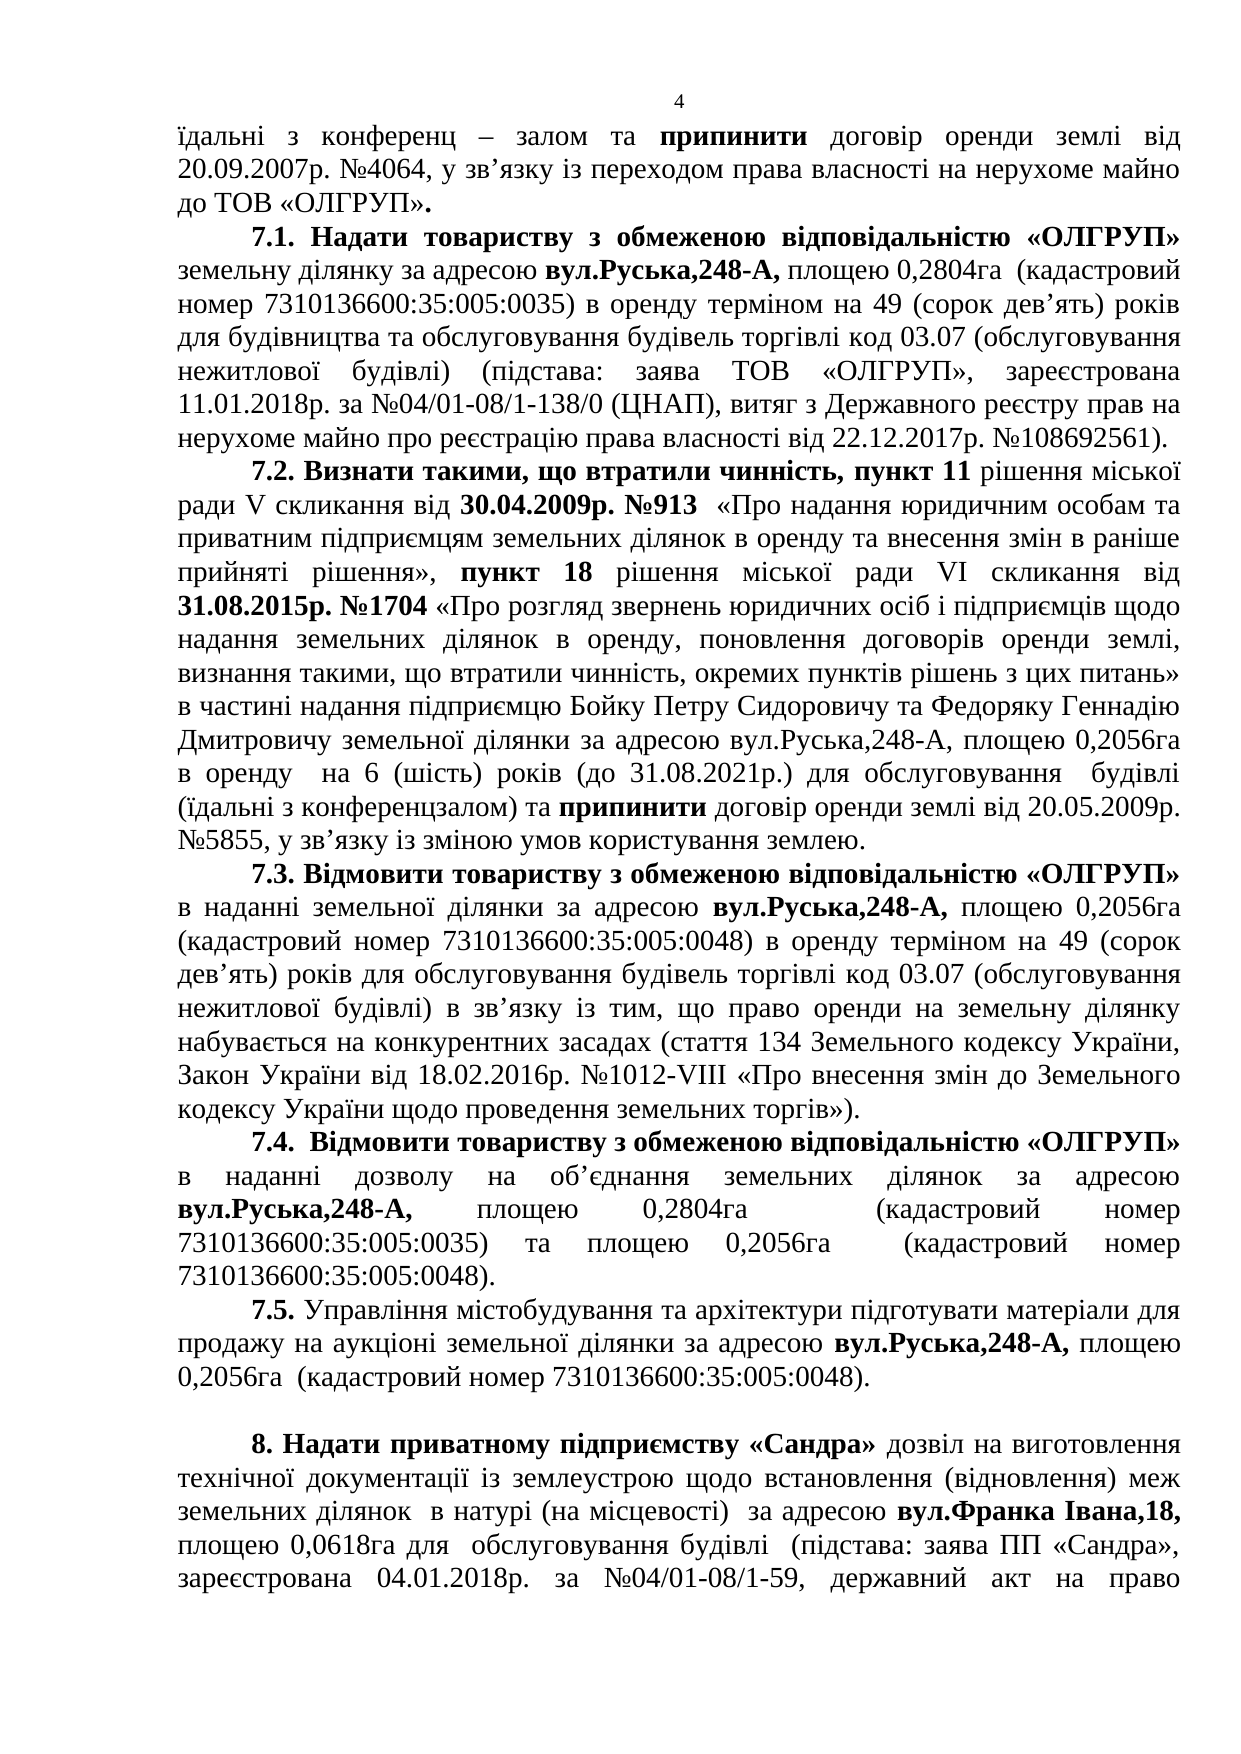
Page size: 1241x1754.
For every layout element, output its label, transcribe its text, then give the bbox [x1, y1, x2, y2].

text 7.1. Надати товариству з обмеженою відповідальністю «ОЛГРУП» земельну ділянку за адресою вул.Руська,248-А, площею 0,2804га (кадастровий номер 7310136600:35:005:0035) в оренду терміном на 49 (сорок дев’ять) років для будівництва та обслуговування будівель торгівлі код 03.07 (обслуговування нежитлової будівлі) (підстава: заява ТОВ «ОЛГРУП», зареєстрована 11.01.2018р. за №04/01-08/1-138/0 (ЦНАП), витяг з Державного реєстру прав на нерухоме майно про реєстрацію права власності від 22.12.2017р. №108692561). [177, 219, 1181, 453]
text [177, 118, 1181, 219]
text 7.5. Управління містобудування та архітектури підготувати матеріали для продажу на аукціоні земельної ділянки за адресою вул.Руська,248-А, площею 0,2056га (кадастровий номер 7310136600:35:005:0048). [177, 1292, 1181, 1393]
text 7.3. Відмовити товариству з обмеженою відповідальністю «ОЛГРУП» в наданні земельної ділянки за адресою вул.Руська,248-А, площею 0,2056га (кадастровий номер 7310136600:35:005:0048) в оренду терміном на 49 (сорок дев’ять) років для обслуговування будівель торгівлі код 03.07 (обслуговування нежитлової будівлі) в зв’язку із тим, що право оренди на земельну ділянку набувається на конкурентних засадах (стаття 134 Земельного кодексу України, Закон України від 18.02.2016р. №1012-VIII «Про внесення змін до Земельного кодексу України щодо проведення земельних торгів»). [177, 856, 1181, 1124]
text 7.2. Визнати такими, що втратили чинність, пункт 11 рішення міської ради V скликання від 30.04.2009р. №913 «Про надання юридичним особам та приватним підприємцям земельних ділянок в оренду та внесення змін в раніше прийняті рішення», пункт 18 рішення міської ради VІ скликання від 31.08.2015р. №1704 «Про розгляд звернень юридичних осіб і підприємців щодо надання земельних ділянок в оренду, поновлення договорів оренди землі, визнання такими, що втратили чинність, окремих пунктів рішень з цих питань» в частині надання підприємцю Бойку Петру Сидоровичу та Федоряку Геннадію Дмитровичу земельної ділянки за адресою вул.Руська,248-А, площею 0,2056га в оренду на 6 (шість) років (до 31.08.2021р.) для обслуговування будівлі (їдальні з конференцзалом) та припинити договір оренди землі від 20.05.2009р. №5855, у зв’язку із зміною умов користування землею. [177, 453, 1181, 856]
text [177, 1426, 1181, 1594]
text 7.4. Відмовити товариству з обмеженою відповідальністю «ОЛГРУП» в наданні дозволу на об’єднання земельних ділянок за адресою вул.Руська,248-А, площею 0,2804га (кадастровий номер 7310136600:35:005:0035) та площею 0,2056га (кадастровий номер 7310136600:35:005:0048). [177, 1124, 1181, 1292]
